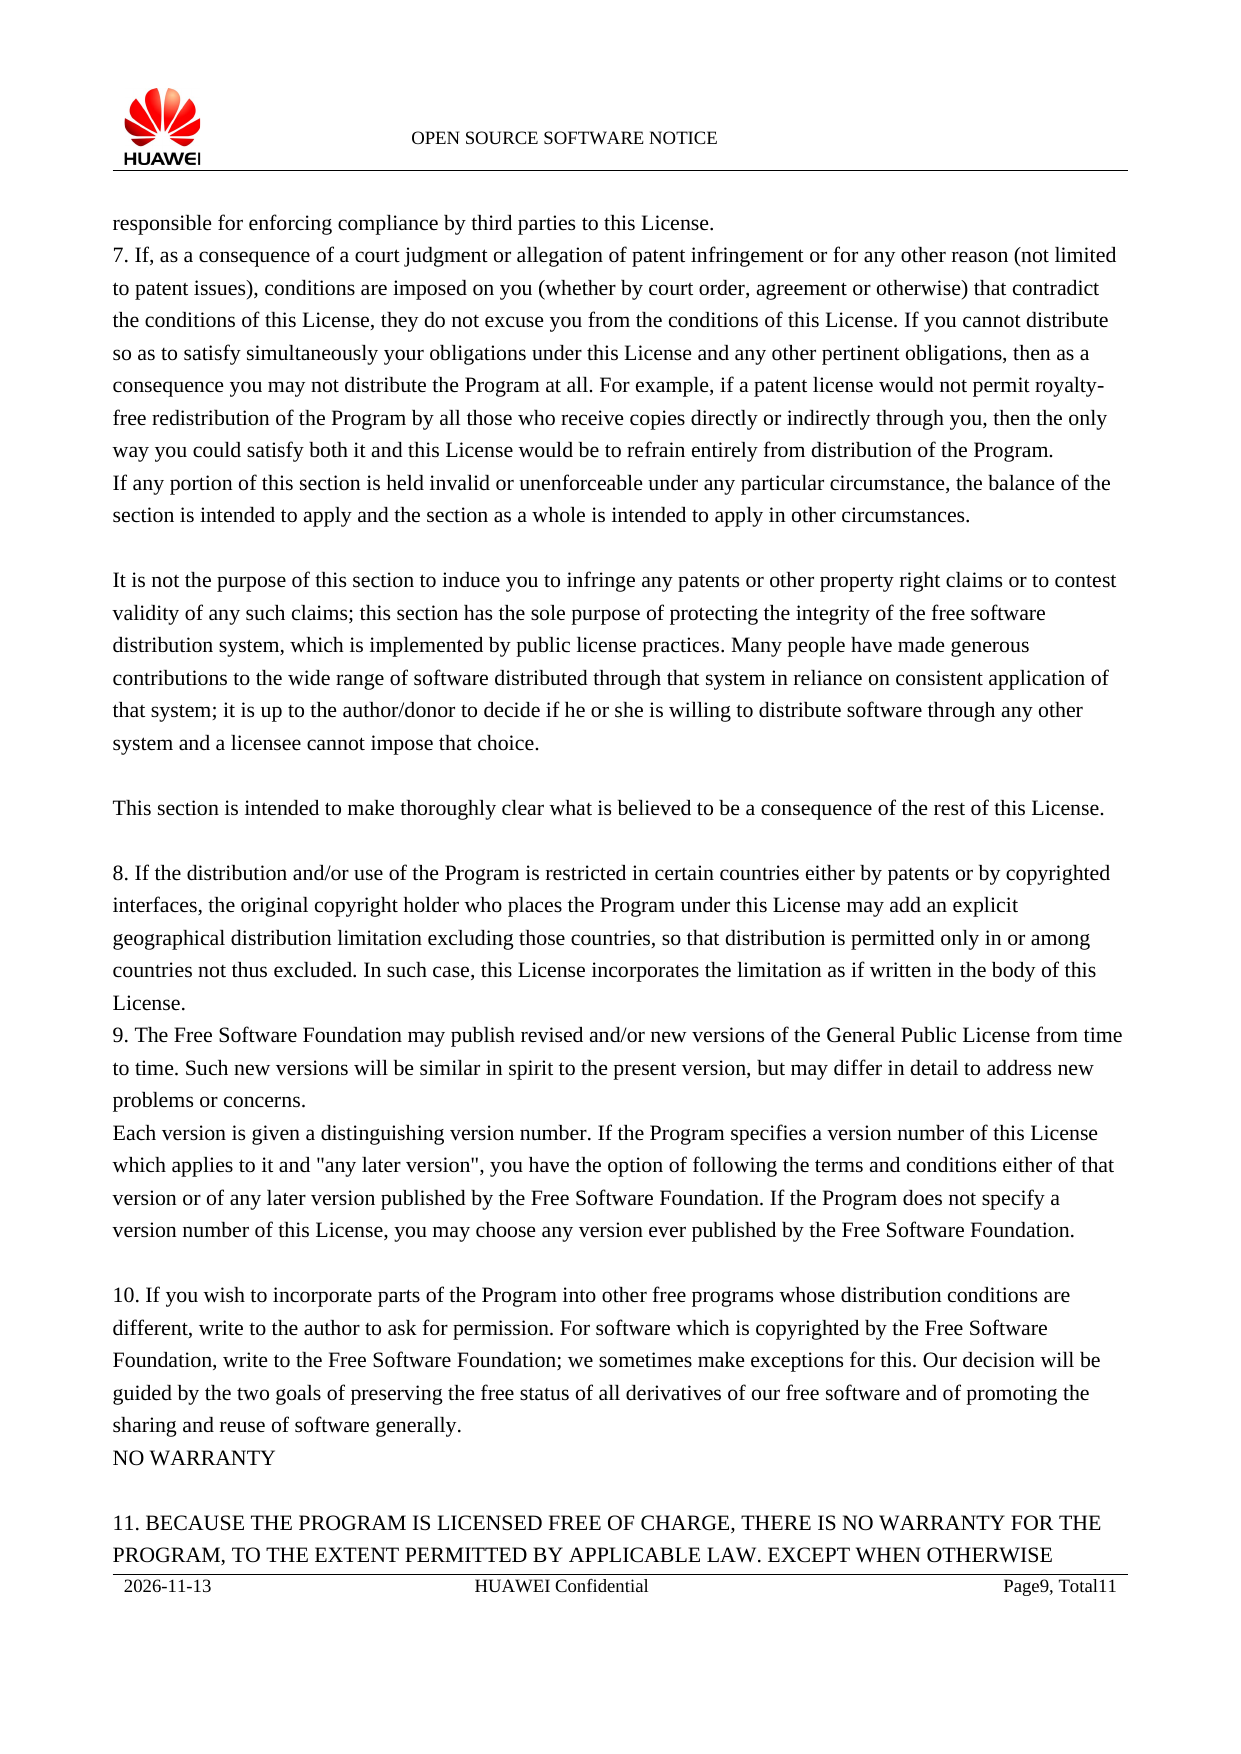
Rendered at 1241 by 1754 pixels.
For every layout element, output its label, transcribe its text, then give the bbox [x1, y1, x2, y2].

picture [124, 88, 201, 165]
